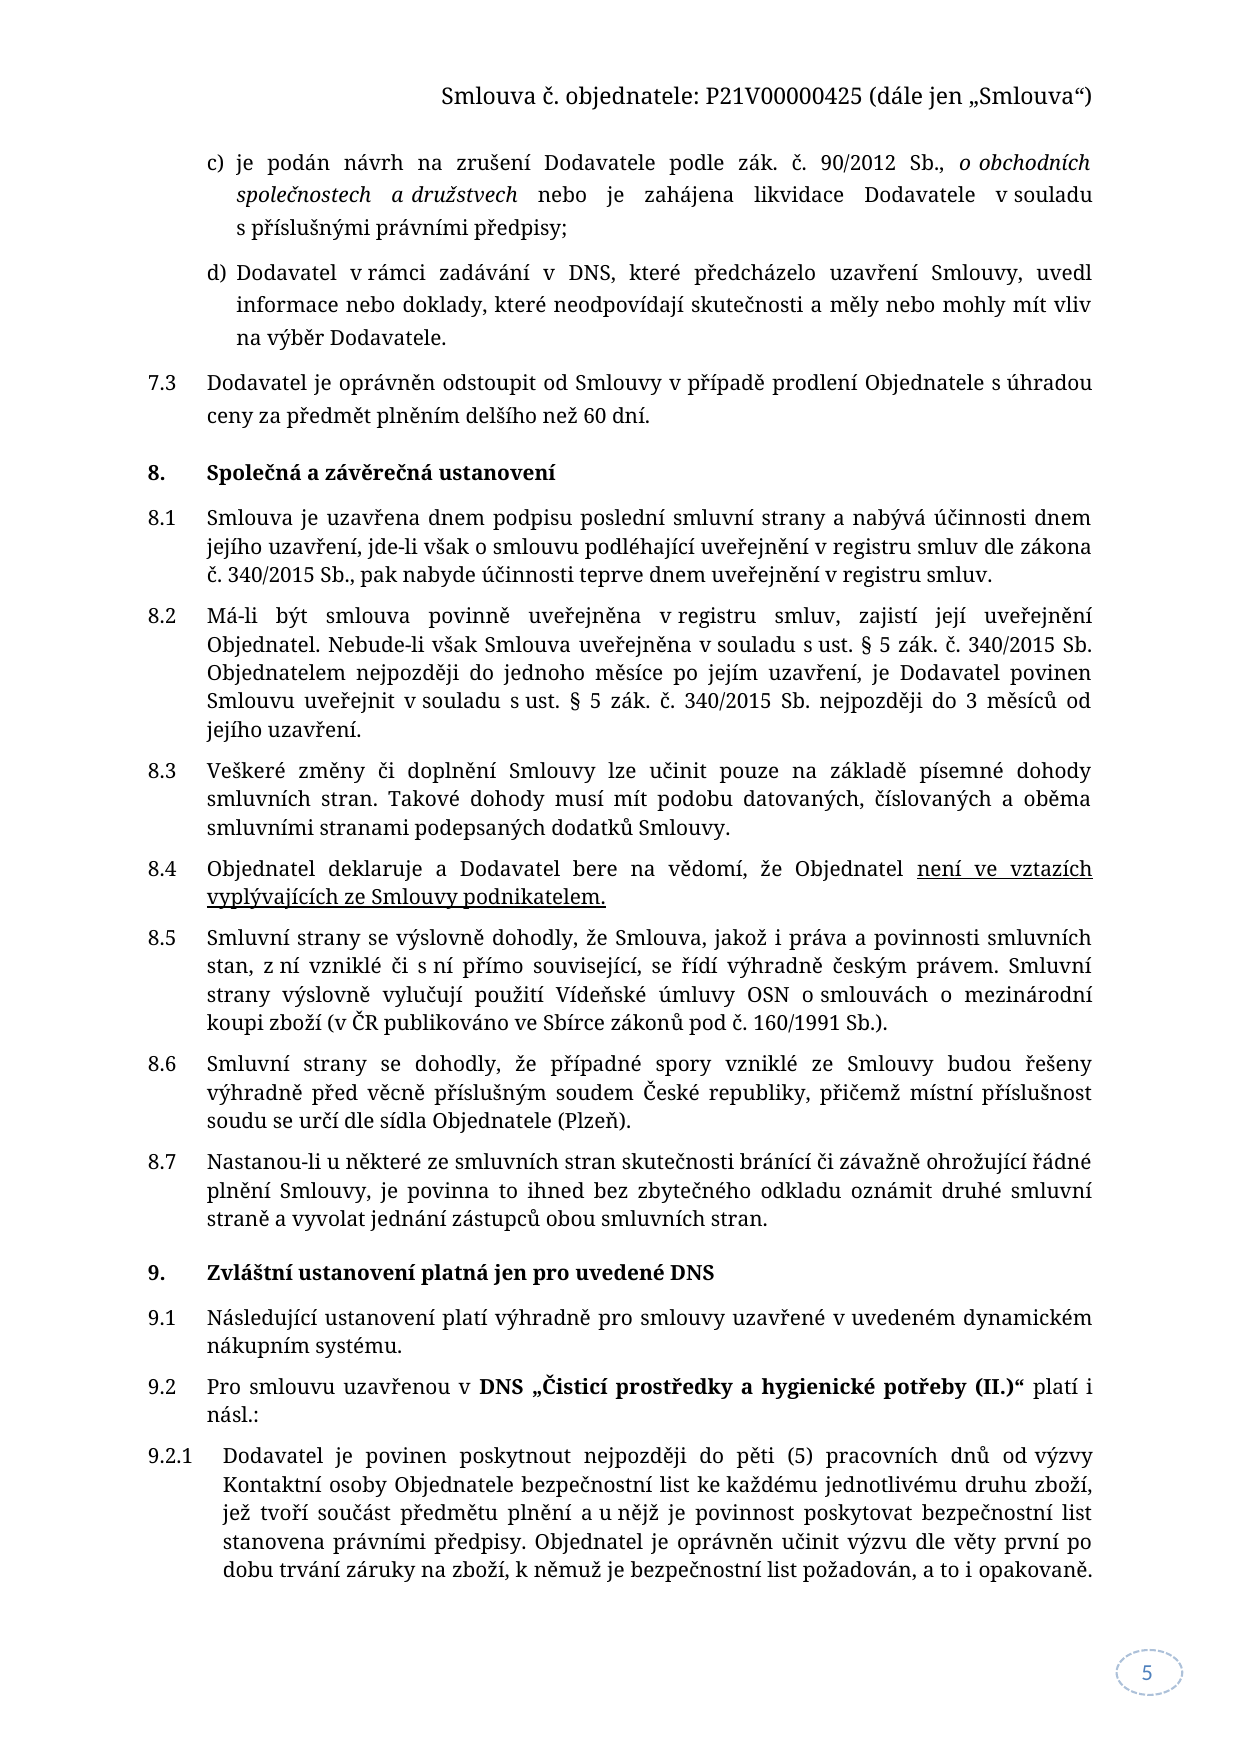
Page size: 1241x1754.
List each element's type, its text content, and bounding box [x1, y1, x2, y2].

list Dodavatel je oprávněn odstoupit od Smlouvy v případě prodlení Objednatele s úhradou ceny za předmět plněním delšího než 60 dní. [148, 368, 1093, 429]
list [148, 1441, 1093, 1584]
list Dodavatel v rámci zadávání v DNS, které předcházelo uzavření Smlouvy, uvedl informace nebo doklady, které neodpovídají skutečnosti a měly nebo mohly mít vliv na výběr Dodavatele. [207, 258, 1093, 352]
list Smluvní strany se dohodly, že případné spory vzniklé ze Smlouvy budou řešeny výhradně před věcně příslušným soudem České republiky, přičemž místní příslušnost soudu se určí dle sídla Objednatele (Plzeň). [148, 1049, 1093, 1135]
list Společná a závěrečná ustanovení [148, 458, 1093, 487]
list Veškeré změny či doplnění Smlouvy lze učinit pouze na základě písemné dohody smluvních stran. Takové dohody musí mít podobu datovaných, číslovaných a oběma smluvními stranami podepsaných dodatků Smlouvy. [148, 756, 1093, 841]
list Smluvní strany se výslovně dohodly, že Smlouva, jakož i práva a povinnosti smluvních stan, z ní vzniklé či s ní přímo související, se řídí výhradně českým právem. Smluvní strany výslovně vylučují použití Vídeňské úmluvy OSN o smlouvách o mezinárodní koupi zboží (v ČR publikováno ve Sbírce zákonů pod č. 160/1991 Sb.). [148, 923, 1093, 1037]
list Má-li být smlouva povinně uveřejněna v registru smluv, zajistí její uveřejnění Objednatel. Nebude-li však Smlouva uveřejněna v souladu s ust. § 5 zák. č. 340/2015 Sb. Objednatelem nejpozději do jednoho měsíce po jejím uzavření, je Dodavatel povinen Smlouvu uveřejnit v souladu s ust. § 5 zák. č. 340/2015 Sb. nejpozději do 3 měsíců od jejího uzavření. [148, 601, 1093, 743]
list Objednatel deklaruje a Dodavatel bere na vědomí, že Objednatel není ve vztazích vyplývajících ze Smlouvy podnikatelem. [148, 854, 1093, 911]
list je podán návrh na zrušení Dodavatele podle zák. č. 90/2012 Sb., o obchodních společnostech a družstvech nebo je zahájena likvidace Dodavatele v souladu s příslušnými právními předpisy; [207, 148, 1093, 241]
list Smlouva je uzavřena dnem podpisu poslední smluvní strany a nabývá účinnosti dnem jejího uzavření, jde-li však o smlouvu podléhající uveřejnění v registru smluv dle zákona č. 340/2015 Sb., pak nabyde účinnosti teprve dnem uveřejnění v registru smluv. [148, 503, 1093, 589]
list Pro smlouvu uzavřenou v DNS „Čisticí prostředky a hygienické potřeby (II.)“ platí i násl.: [148, 1372, 1093, 1429]
list Nastanou-li u některé ze smluvních stran skutečnosti bránící či závažně ohrožující řádné plnění Smlouvy, je povinna to ihned bez zbytečného odkladu oznámit druhé smluvní straně a vyvolat jednání zástupců obou smluvních stran. [148, 1147, 1093, 1233]
list Zvláštní ustanovení platná jen pro uvedené DNS [148, 1258, 1093, 1286]
list Následující ustanovení platí výhradně pro smlouvy uzavřené v uvedeném dynamickém nákupním systému. [148, 1303, 1093, 1359]
